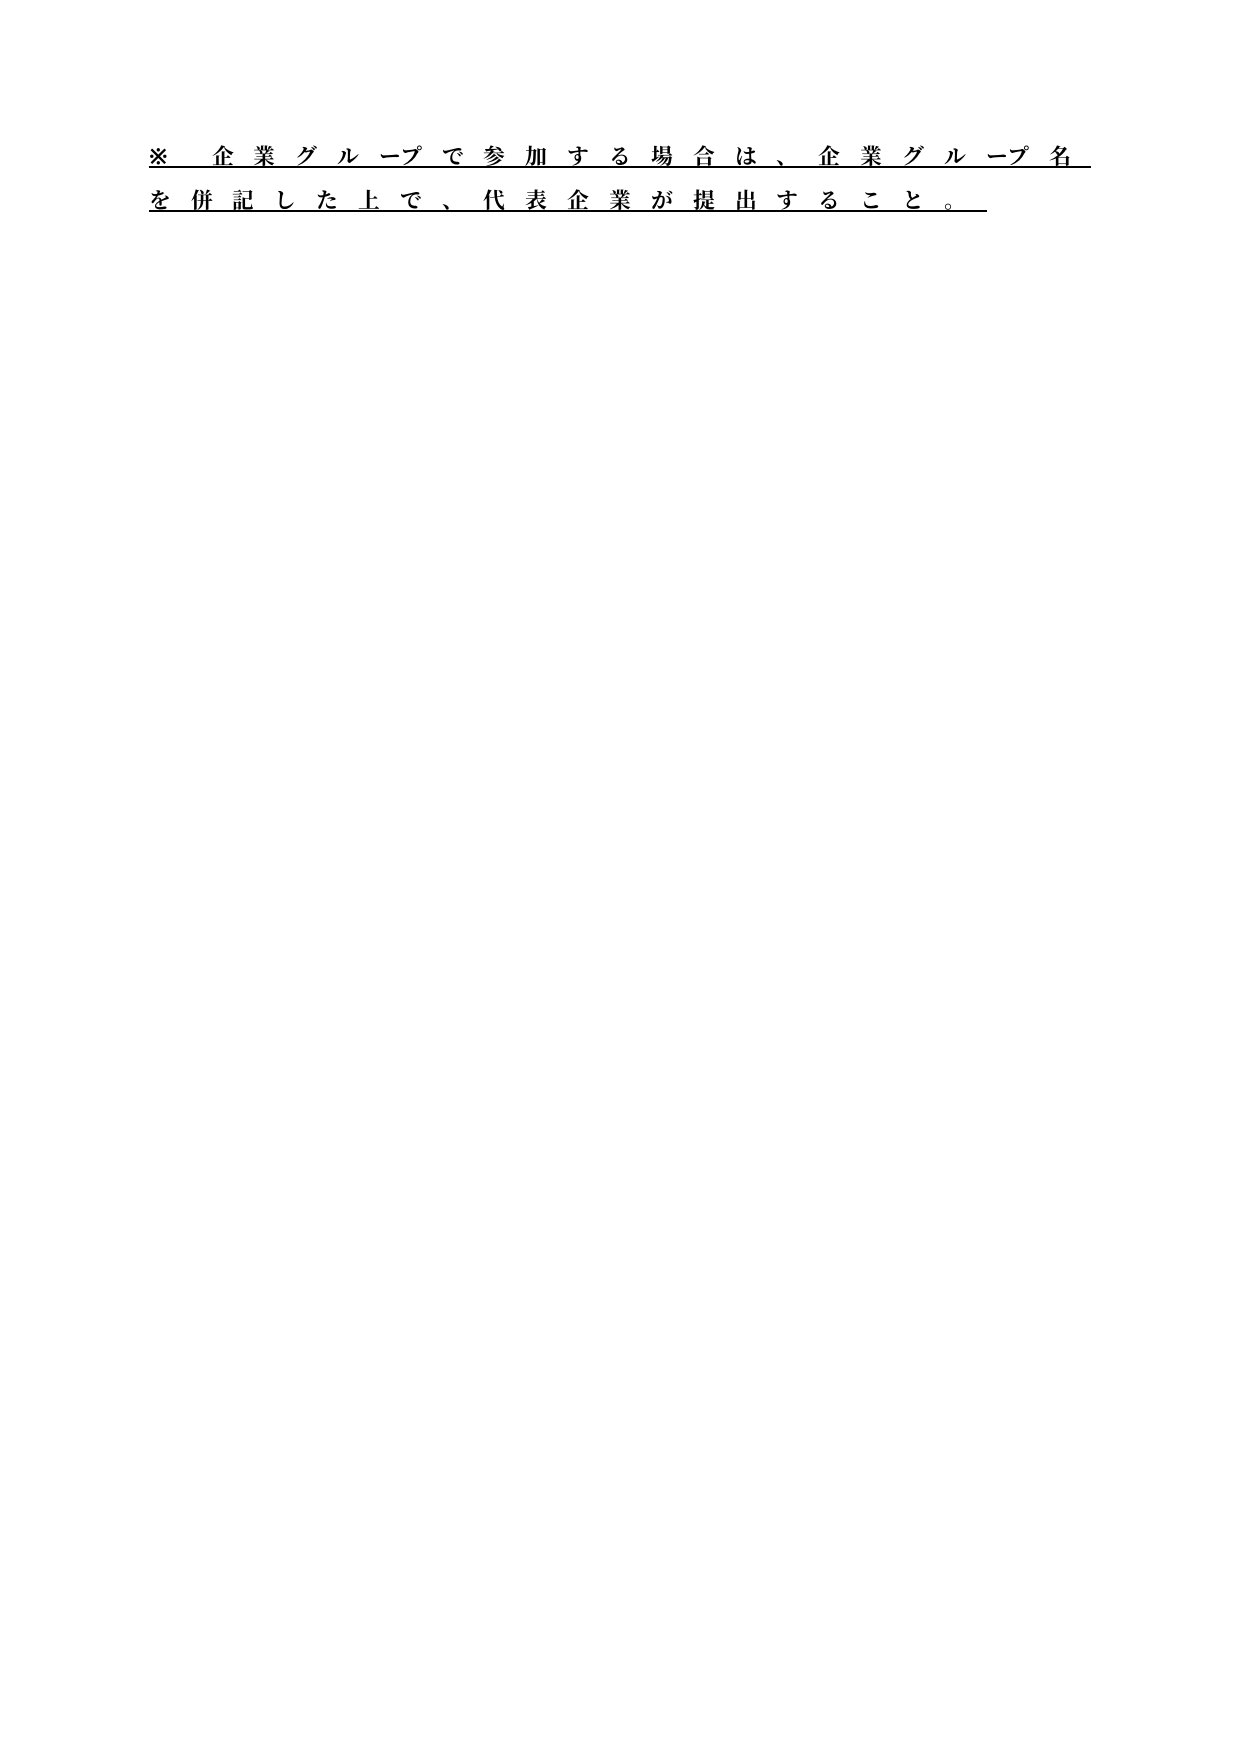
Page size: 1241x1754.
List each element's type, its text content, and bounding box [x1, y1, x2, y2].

text ※ 企業グループで参加する場合は、企業グループ名を併記した上で、代表企業が提出すること。 [149, 133, 1091, 166]
text ※ 企業グループで参加する場合は、企業グループ名を併記した上で、代表企業が提出すること。 [149, 168, 1091, 221]
